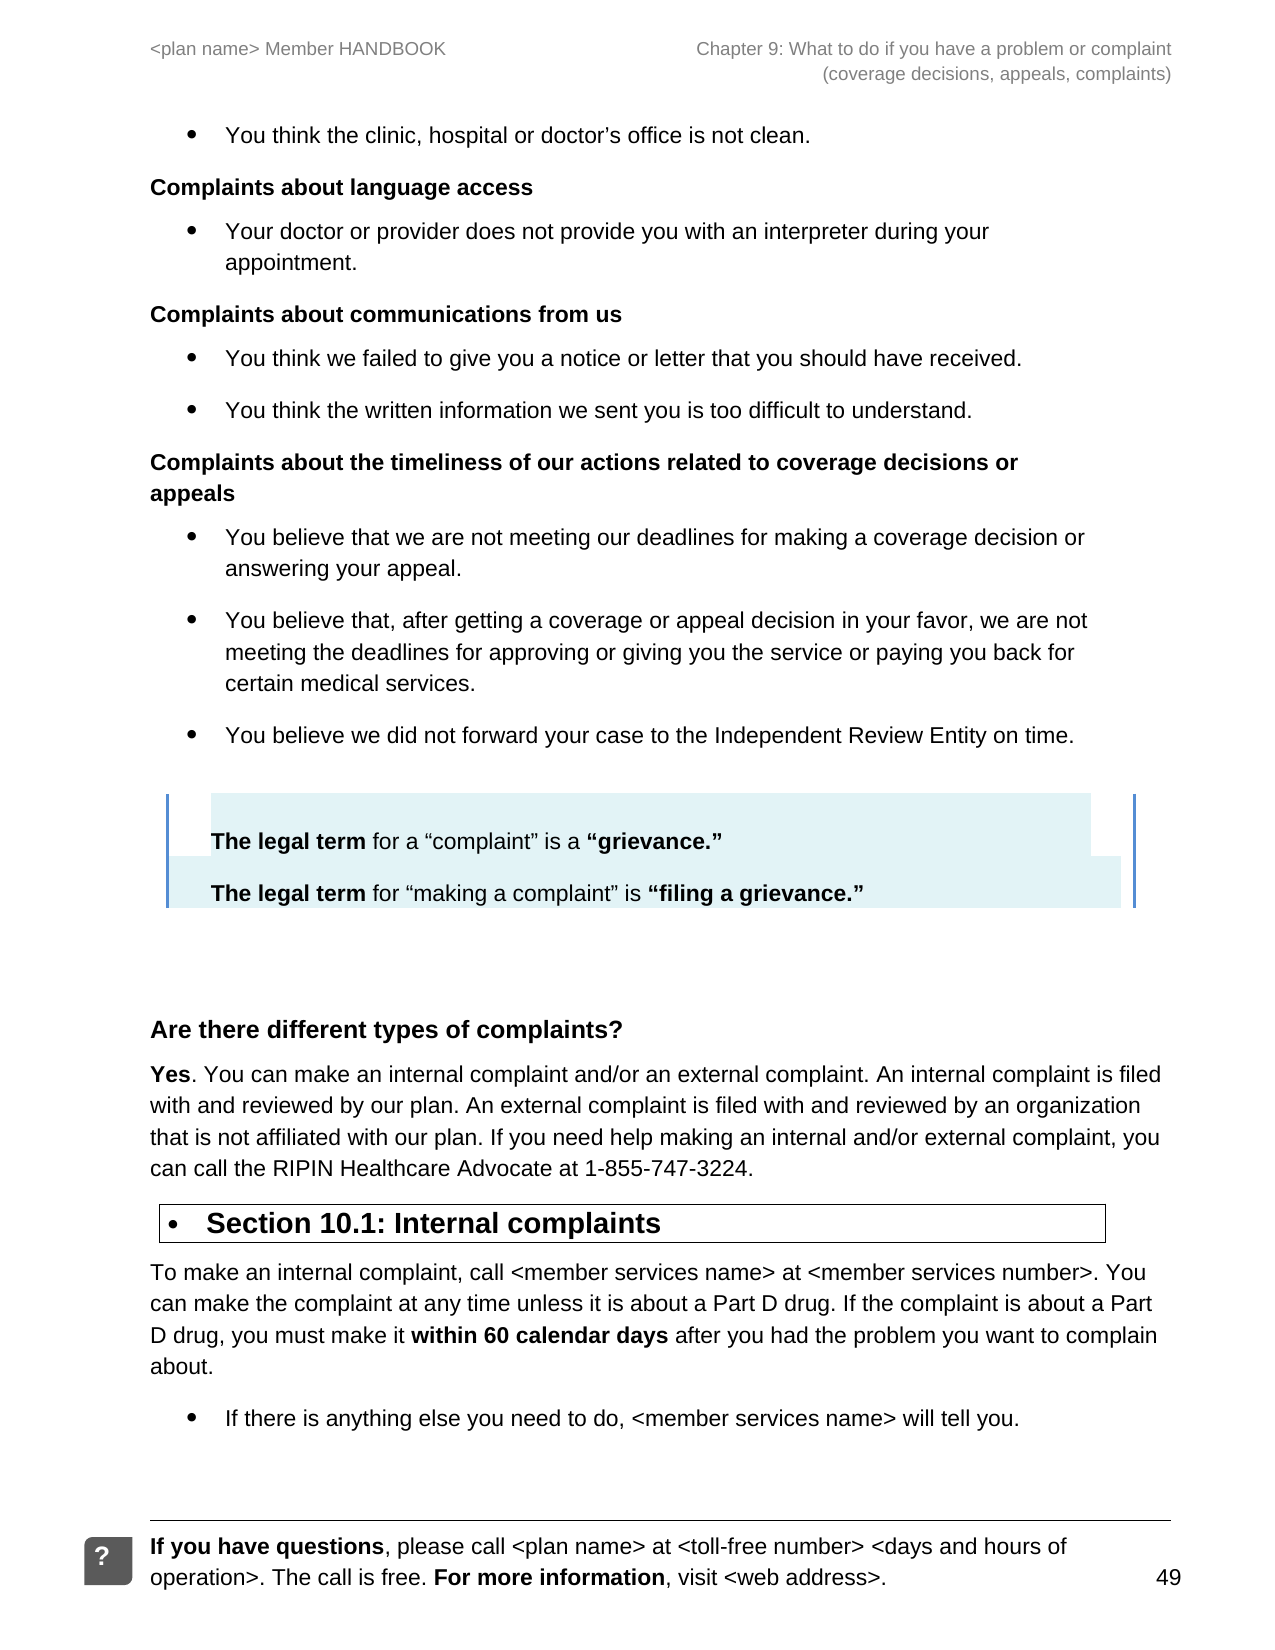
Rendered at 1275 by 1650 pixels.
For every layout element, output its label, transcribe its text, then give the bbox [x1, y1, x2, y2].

list You believe that we are not meeting our deadlines for making a coverage decision or answering your appeal. [187, 521, 1096, 583]
list You think the written information we sent you is too difficult to understand. [187, 393, 1096, 425]
list You believe we did not forward your case to the Independent Review Entity on time. [187, 718, 1096, 750]
list You think we failed to give you a notice or letter that you should have received. [187, 341, 1096, 373]
subtitle Are there different types of complaints? [150, 771, 1096, 1045]
subtitle Complaints about communications from us [150, 298, 1096, 329]
list You believe that, after getting a coverage or appeal decision in your favor, we are not meeting the deadlines for approving or giving you the service or paying you back for certain medical services. [187, 604, 1096, 698]
text To make an internal complaint, call <member services name> at <member services number>. You can make the complaint at any time unless it is about a Part D drug. If the complaint is about a Part D drug, you must make it within 60 calendar days after you had the problem you want to complain about. [150, 1256, 1171, 1381]
list Your doctor or provider does not provide you with an interpreter during your appointment. [187, 214, 1096, 277]
text Yes. You can make an internal complaint and/or an external complaint. An internal complaint is filed with and reviewed by our plan. An external complaint is filed with and reviewed by an organization that is not affiliated with our plan. If you need help making an internal and/or external complaint, you can call the RIPIN Healthcare Advocate at 1-855-747-3224. [150, 1058, 1171, 1183]
subtitle Section 10.1: Internal complaints [160, 1205, 1105, 1242]
list If there is anything else you need to do, <member services name> will tell you. [187, 1401, 1096, 1433]
list You think the clinic, hospital or doctor’s office is not clean. [187, 118, 1096, 150]
subtitle Complaints about language access [150, 171, 1096, 202]
subtitle Complaints about the timeliness of our actions related to coverage decisions or appeals [150, 446, 1096, 508]
